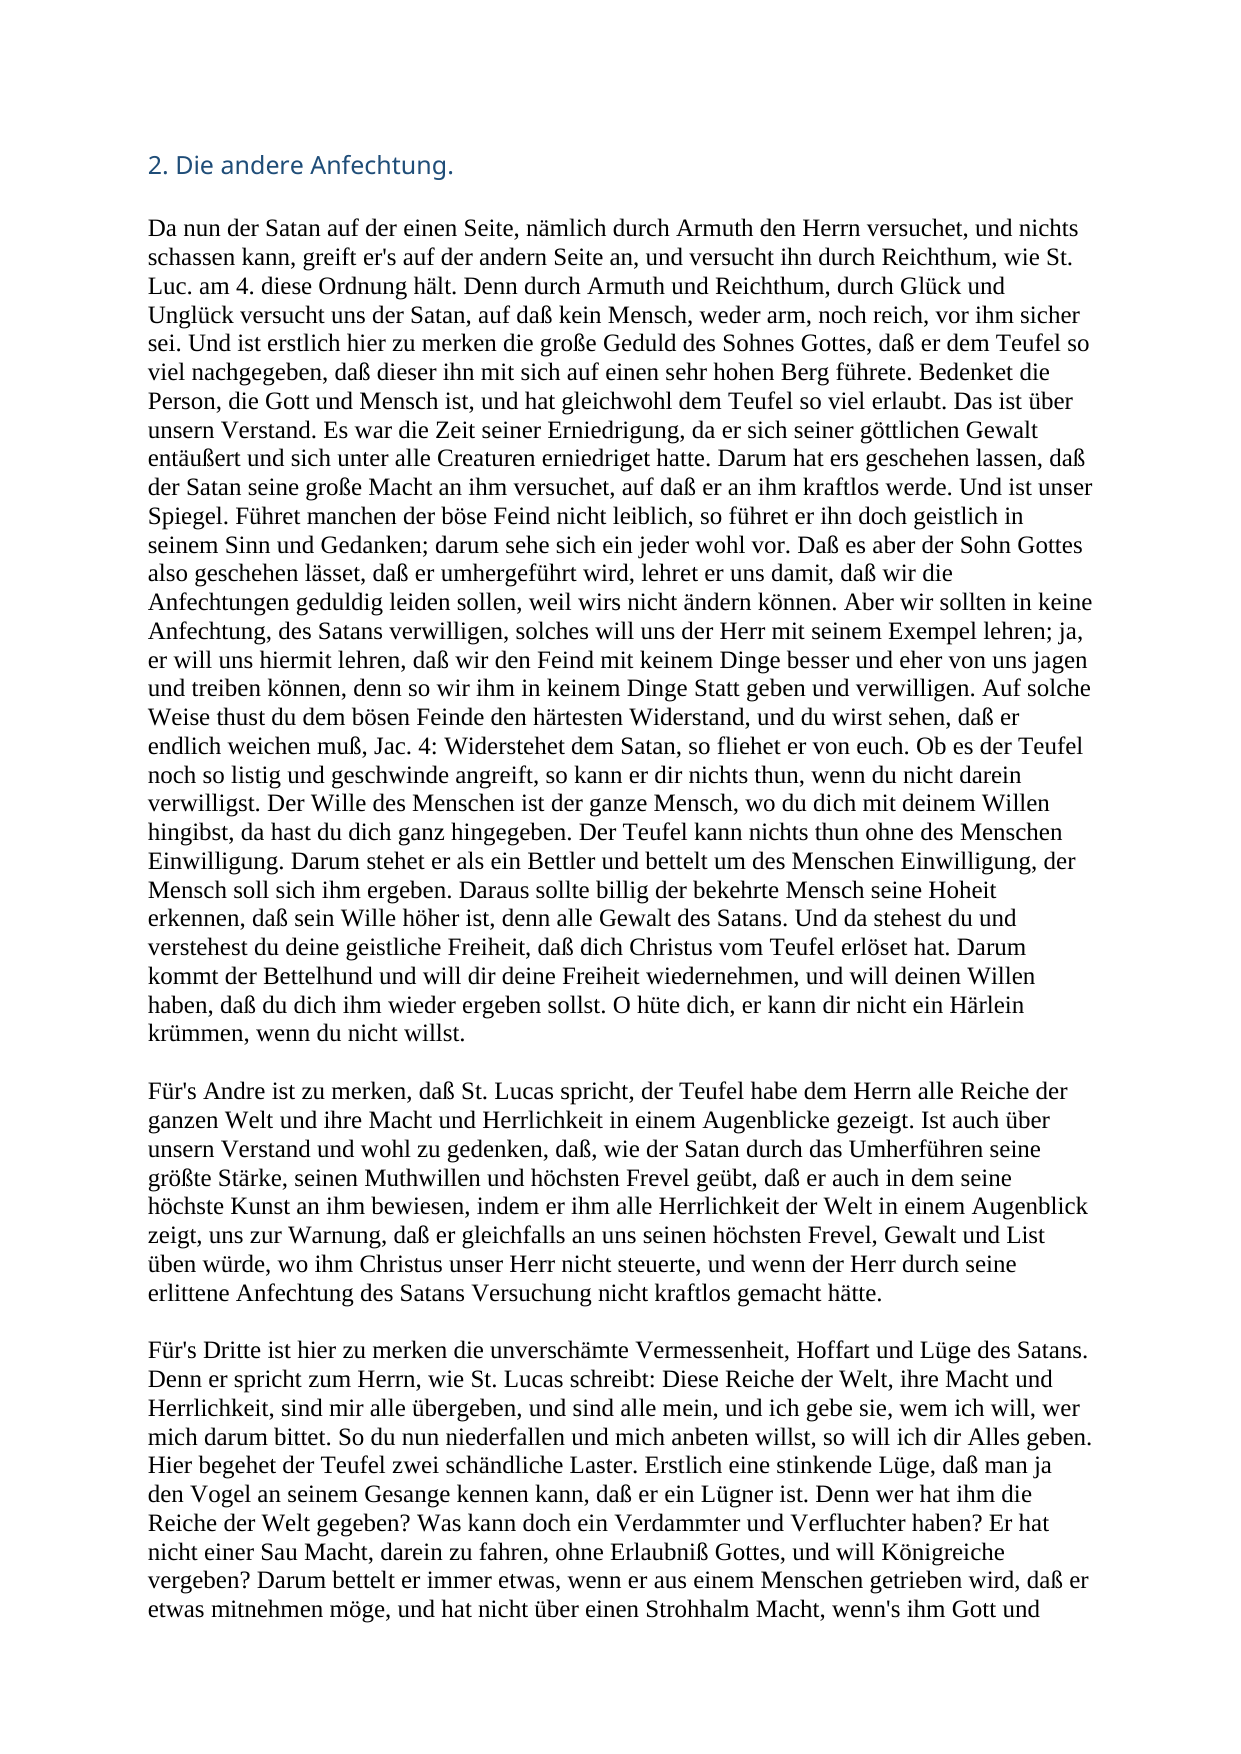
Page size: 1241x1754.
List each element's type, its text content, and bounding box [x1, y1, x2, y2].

text Da nun der Satan auf der einen Seite, nämlich durch Armuth den Herrn versuchet, und nichts schassen kann, greift er's auf der andern Seite an, und versucht ihn durch Reichthum, wie St. Luc. am 4. diese Ordnung hält. Denn durch Armuth und Reichthum, durch Glück und Unglück versucht uns der Satan, auf daß kein Mensch, weder arm, noch reich, vor ihm sicher sei. Und ist erstlich hier zu merken die große Geduld des Sohnes Gottes, daß er dem Teufel so viel nachgegeben, daß dieser ihn mit sich auf einen sehr hohen Berg führete. Bedenket die Person, die Gott und Mensch ist, und hat gleichwohl dem Teufel so viel erlaubt. Das ist über unsern Verstand. Es war die Zeit seiner Erniedrigung, da er sich seiner göttlichen Gewalt entäußert und sich unter alle Creaturen erniedriget hatte. Darum hat ers geschehen lassen, daß der Satan seine große Macht an ihm versuchet, auf daß er an ihm kraftlos werde. Und ist unser Spiegel. Führet manchen der böse Feind nicht leiblich, so führet er ihn doch geistlich in seinem Sinn und Gedanken; darum sehe sich ein jeder wohl vor. Daß es aber der Sohn Gottes also geschehen lässet, daß er umhergeführt wird, lehret er uns damit, daß wir die Anfechtungen geduldig leiden sollen, weil wirs nicht ändern können. Aber wir sollten in keine Anfechtung, des Satans verwilligen, solches will uns der Herr mit seinem Exempel lehren; ja, er will uns hiermit lehren, daß wir den Feind mit keinem Dinge besser und eher von uns jagen und treiben können, denn so wir ihm in keinem Dinge Statt geben und verwilligen. Auf solche Weise thust du dem bösen Feinde den härtesten Widerstand, und du wirst sehen, daß er endlich weichen muß, Jac. 4: Widerstehet dem Satan, so fliehet er von euch. Ob es der Teufel noch so listig und geschwinde angreift, so kann er dir nichts thun, wenn du nicht darein verwilligst. Der Wille des Menschen ist der ganze Mensch, wo du dich mit deinem Willen hingibst, da hast du dich ganz hingegeben. Der Teufel kann nichts thun ohne des Menschen Einwilligung. Darum stehet er als ein Bettler und bettelt um des Menschen Einwilligung, der Mensch soll sich ihm ergeben. Daraus sollte billig der bekehrte Mensch seine Hoheit erkennen, daß sein Wille höher ist, denn alle Gewalt des Satans. Und da stehest du und verstehest du deine geistliche Freiheit, daß dich Christus vom Teufel erlöset hat. Darum kommt der Bettelhund und will dir deine Freiheit wiedernehmen, und will deinen Willen haben, daß du dich ihm wieder ergeben sollst. O hüte dich, er kann dir nicht ein Härlein krümmen, wenn du nicht willst. [148, 213, 1093, 1047]
subtitle 2. Die andere Anfechtung. [148, 148, 1093, 182]
text Für's Andre ist zu merken, daß St. Lucas spricht, der Teufel habe dem Herrn alle Reiche der ganzen Welt und ihre Macht und Herrlichkeit in einem Augenblicke gezeigt. Ist auch über unsern Verstand und wohl zu gedenken, daß, wie der Satan durch das Umherführen seine größte Stärke, seinen Muthwillen und höchsten Frevel geübt, daß er auch in dem seine höchste Kunst an ihm bewiesen, indem er ihm alle Herrlichkeit der Welt in einem Augenblick zeigt, uns zur Warnung, daß er gleichfalls an uns seinen höchsten Frevel, Gewalt und List üben würde, wo ihm Christus unser Herr nicht steuerte, und wenn der Herr durch seine erlittene Anfechtung des Satans Versuchung nicht kraftlos gemacht hätte. [148, 1076, 1093, 1306]
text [148, 1336, 1093, 1623]
